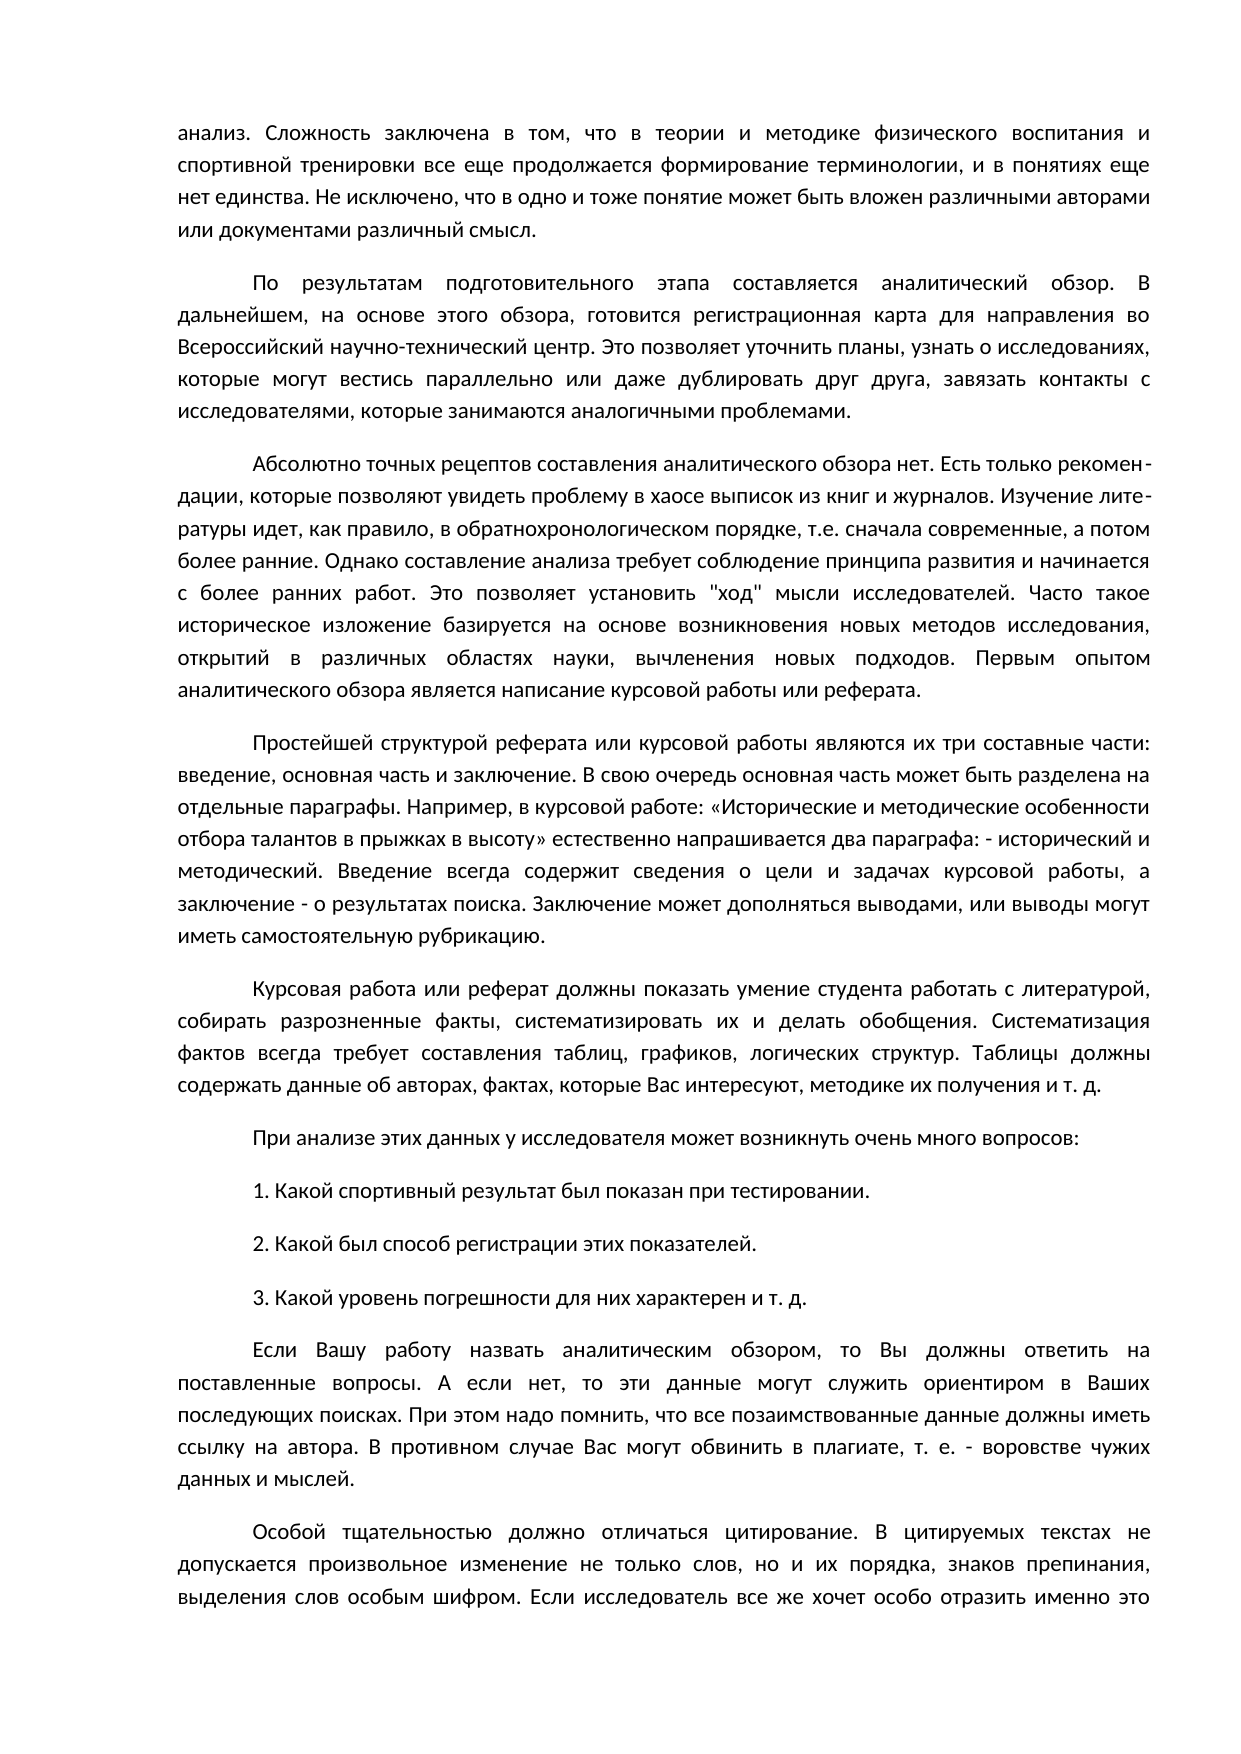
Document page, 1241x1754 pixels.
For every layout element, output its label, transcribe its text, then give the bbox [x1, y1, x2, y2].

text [177, 118, 1152, 243]
text 3. Какой уровень погрешности для них характерен и т. д. [177, 1283, 1152, 1311]
text При анализе этих данных у исследователя может возникнуть очень много вопросов: [177, 1123, 1152, 1152]
text Если Вашу работу назвать аналитическим обзором, то Вы должны ответить на поставленные вопросы. А если нет, то эти данные могут служить ориентиром в Ваших последующих поисках. При этом надо помнить, что все позаимствованные данные должны иметь ссылку на автора. В противном случае Вас могут обвинить в плагиате, т. е. - воровстве чужих данных и мыслей. [177, 1336, 1152, 1492]
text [177, 1517, 1152, 1610]
text 1. Какой спортивный результат был показан при тестировании. [177, 1177, 1152, 1204]
text По результатам подготовительного этапа составляется аналитический обзор. В дальнейшем, на основе этого обзора, готовится регистрационная карта для направления во Всероссийский научно-технический центр. Это позволяет уточнить планы, узнать о исследованиях, которые могут вестись параллельно или даже дублировать друг друга, завязать контакты с исследователями, которые занимаются аналогичными проблемами. [177, 268, 1152, 424]
text Курсовая работа или реферат должны показать умение студента работать с литературой, собирать разрозненные факты, систематизировать их и делать обобщения. Систематизация фактов всегда требует составления таблиц, графиков, логических структур. Таблицы должны содержать данные об авторах, фактах, которые Вас интересуют, методике их получения и т. д. [177, 974, 1152, 1098]
text Абсолютно точных рецептов составления аналитического обзора нет. Есть только рекомендации, которые позволяют увидеть проблему в хаосе выписок из книг и журналов. Изучение литературы идет, как правило, в обратнохронологическом порядке, т.е. сначала современные, а потом более ранние. Однако составление анализа требует соблюдение принципа развития и начинается с более ранних работ. Это позволяет установить "ход" мысли исследователей. Часто такое историческое изложение базируется на основе возникновения новых методов исследования, открытий в различных областях науки, вычленения новых подходов. Первым опытом аналитического обзора является написание курсовой работы или реферата. [177, 449, 1152, 703]
text Простейшей структурой реферата или курсовой работы являются их три составные части: введение, основная часть и заключение. В свою очередь основная часть может быть разделена на отдельные параграфы. Например, в курсовой работе: «Исторические и методические особенности отбора талантов в прыжках в высоту» естественно напрашивается два параграфа: - исторический и методический. Введение всегда содержит сведения о цели и задачах курсовой работы, а заключение - о результатах поиска. Заключение может дополняться выводами, или выводы могут иметь самостоятельную рубрикацию. [177, 728, 1152, 949]
text 2. Какой был способ регистрации этих показателей. [177, 1229, 1152, 1258]
